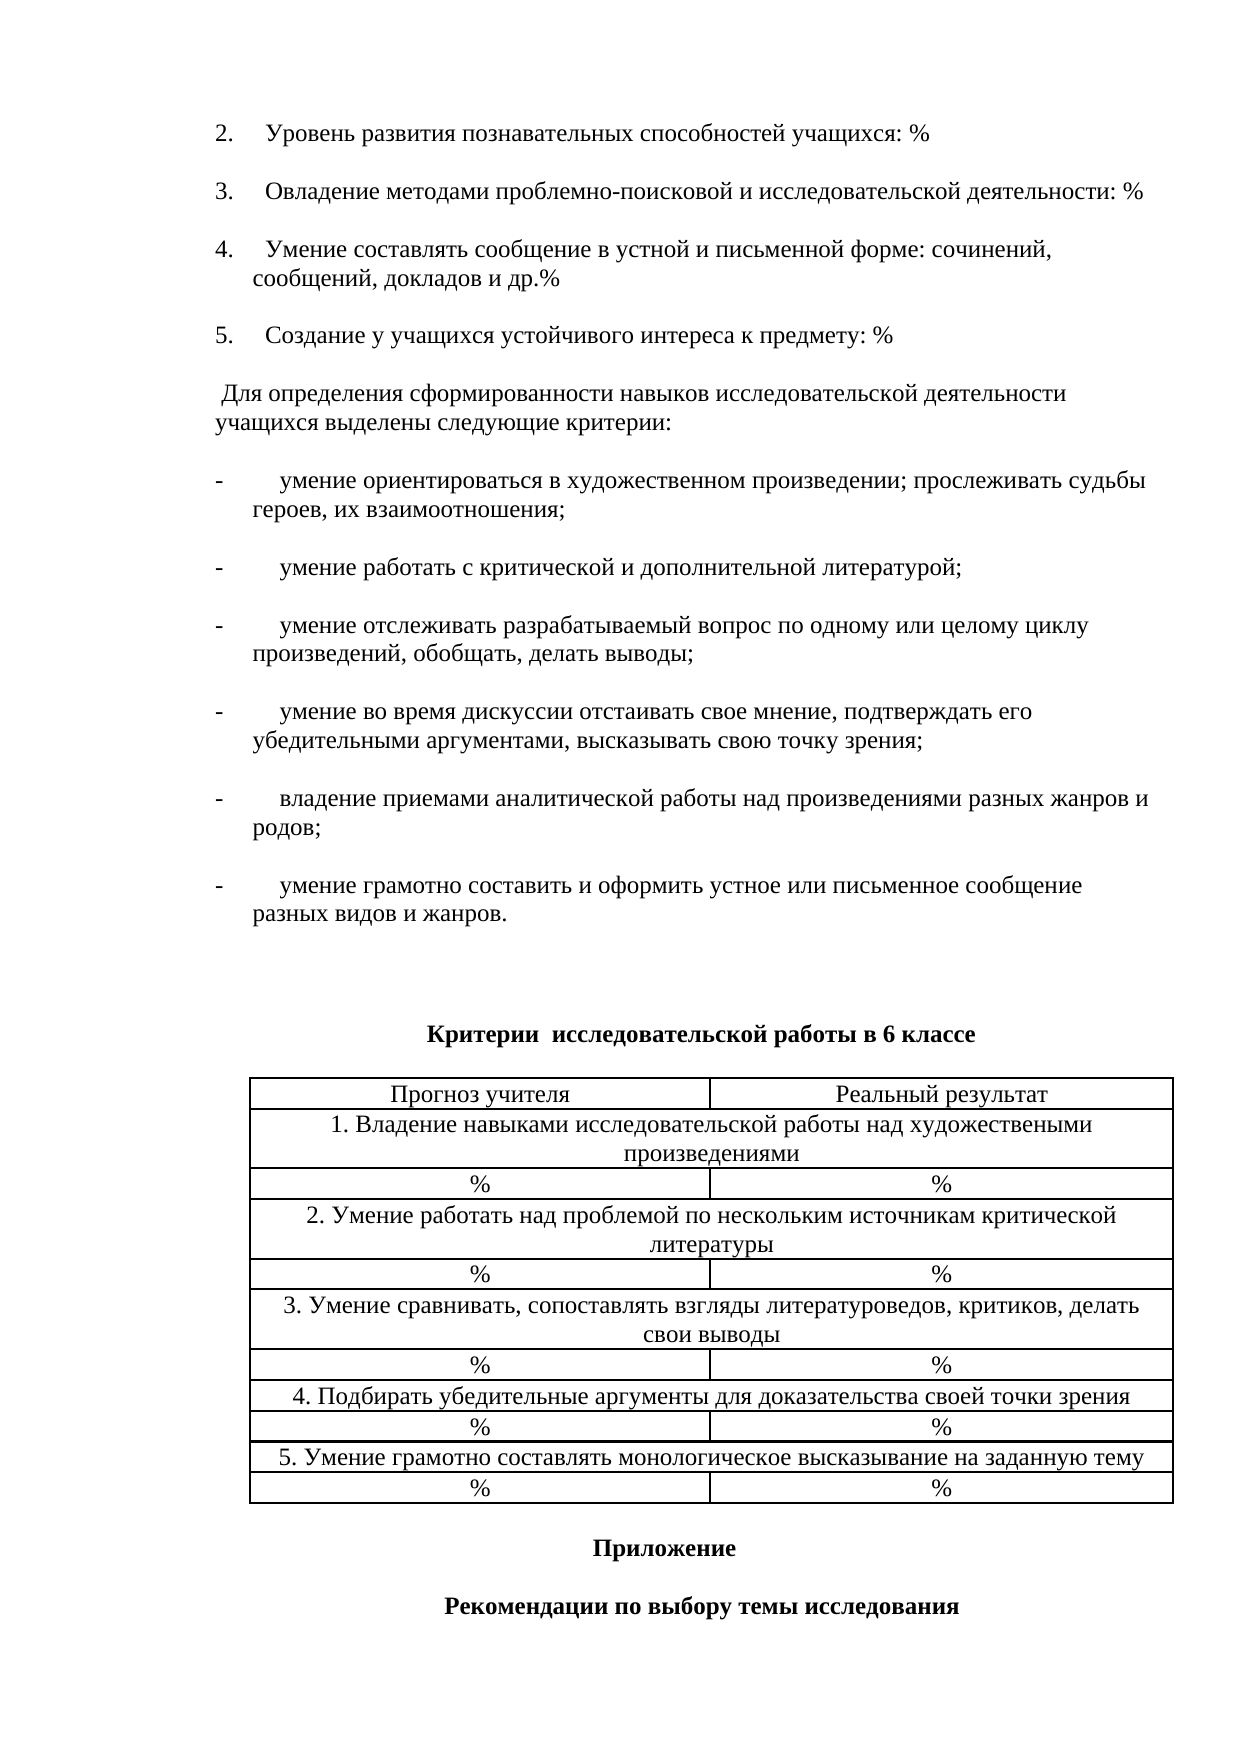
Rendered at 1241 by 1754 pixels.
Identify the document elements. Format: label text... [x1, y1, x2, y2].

table_cell % [711, 1473, 1172, 1502]
text - умение ориентироваться в художественном произведении; прослеживать судьбы героев, их взаимоотношения; [215, 465, 1152, 523]
table_cell % [711, 1260, 1172, 1288]
text Рекомендации по выбору темы исследования [252, 1591, 1152, 1620]
text 2. Уровень развития познавательных способностей учащихся: % [215, 118, 1152, 147]
table_cell 3. Умение сравнивать, сопоставлять взгляды литературоведов, критиков, делать свои выводы [251, 1290, 1172, 1348]
table_cell % [251, 1350, 709, 1379]
table_cell % [251, 1169, 709, 1198]
text Приложение [177, 1533, 1152, 1562]
text - владение приемами аналитической работы над произведениями разных жанров и родов; [215, 783, 1152, 841]
text - умение грамотно составить и оформить устное или письменное сообщение разных видов и жанров. [215, 870, 1152, 927]
text - умение работать с критической и дополнительной литературой; [215, 552, 1152, 581]
table_cell % [251, 1412, 709, 1440]
table_header Реальный результат [711, 1079, 1172, 1107]
table_cell 1. Владение навыками исследовательской работы над художествеными произведениями [251, 1110, 1172, 1167]
table_cell % [251, 1260, 709, 1288]
table_cell % [711, 1350, 1172, 1379]
text - умение во время дискуссии отстаивать свое мнение, подтверждать его убедительными аргументами, высказывать свою точку зрения; [215, 696, 1152, 754]
table_header Прогноз учителя [251, 1079, 709, 1107]
table_cell 2. Умение работать над проблемой по нескольким источникам критической литературы [251, 1200, 1172, 1257]
text 5. Создание у учащихся устойчивого интереса к предмету: % [215, 321, 1152, 349]
table_cell 5. Умение грамотно составлять монологическое высказывание на заданную тему [251, 1443, 1172, 1471]
text Критерии исследовательской работы в 6 классе [177, 1019, 1152, 1047]
table_cell 4. Подбирать убедительные аргументы для доказательства своей точки зрения [251, 1381, 1172, 1409]
table_cell % [711, 1412, 1172, 1440]
text 3. Овладение методами проблемно-поисковой и исследовательской деятельности: % [215, 176, 1152, 205]
table_cell % [251, 1473, 709, 1502]
text - умение отслеживать разрабатываемый вопрос по одному или целому циклу произведений, обобщать, делать выводы; [215, 610, 1152, 667]
table_cell % [711, 1169, 1172, 1198]
text Для определения сформированности навыков исследовательской деятельности учащихся выделены следующие критерии: [215, 378, 1152, 436]
text 4. Умение составлять сообщение в устной и письменной форме: сочинений, сообщений, докладов и др.% [215, 234, 1152, 291]
